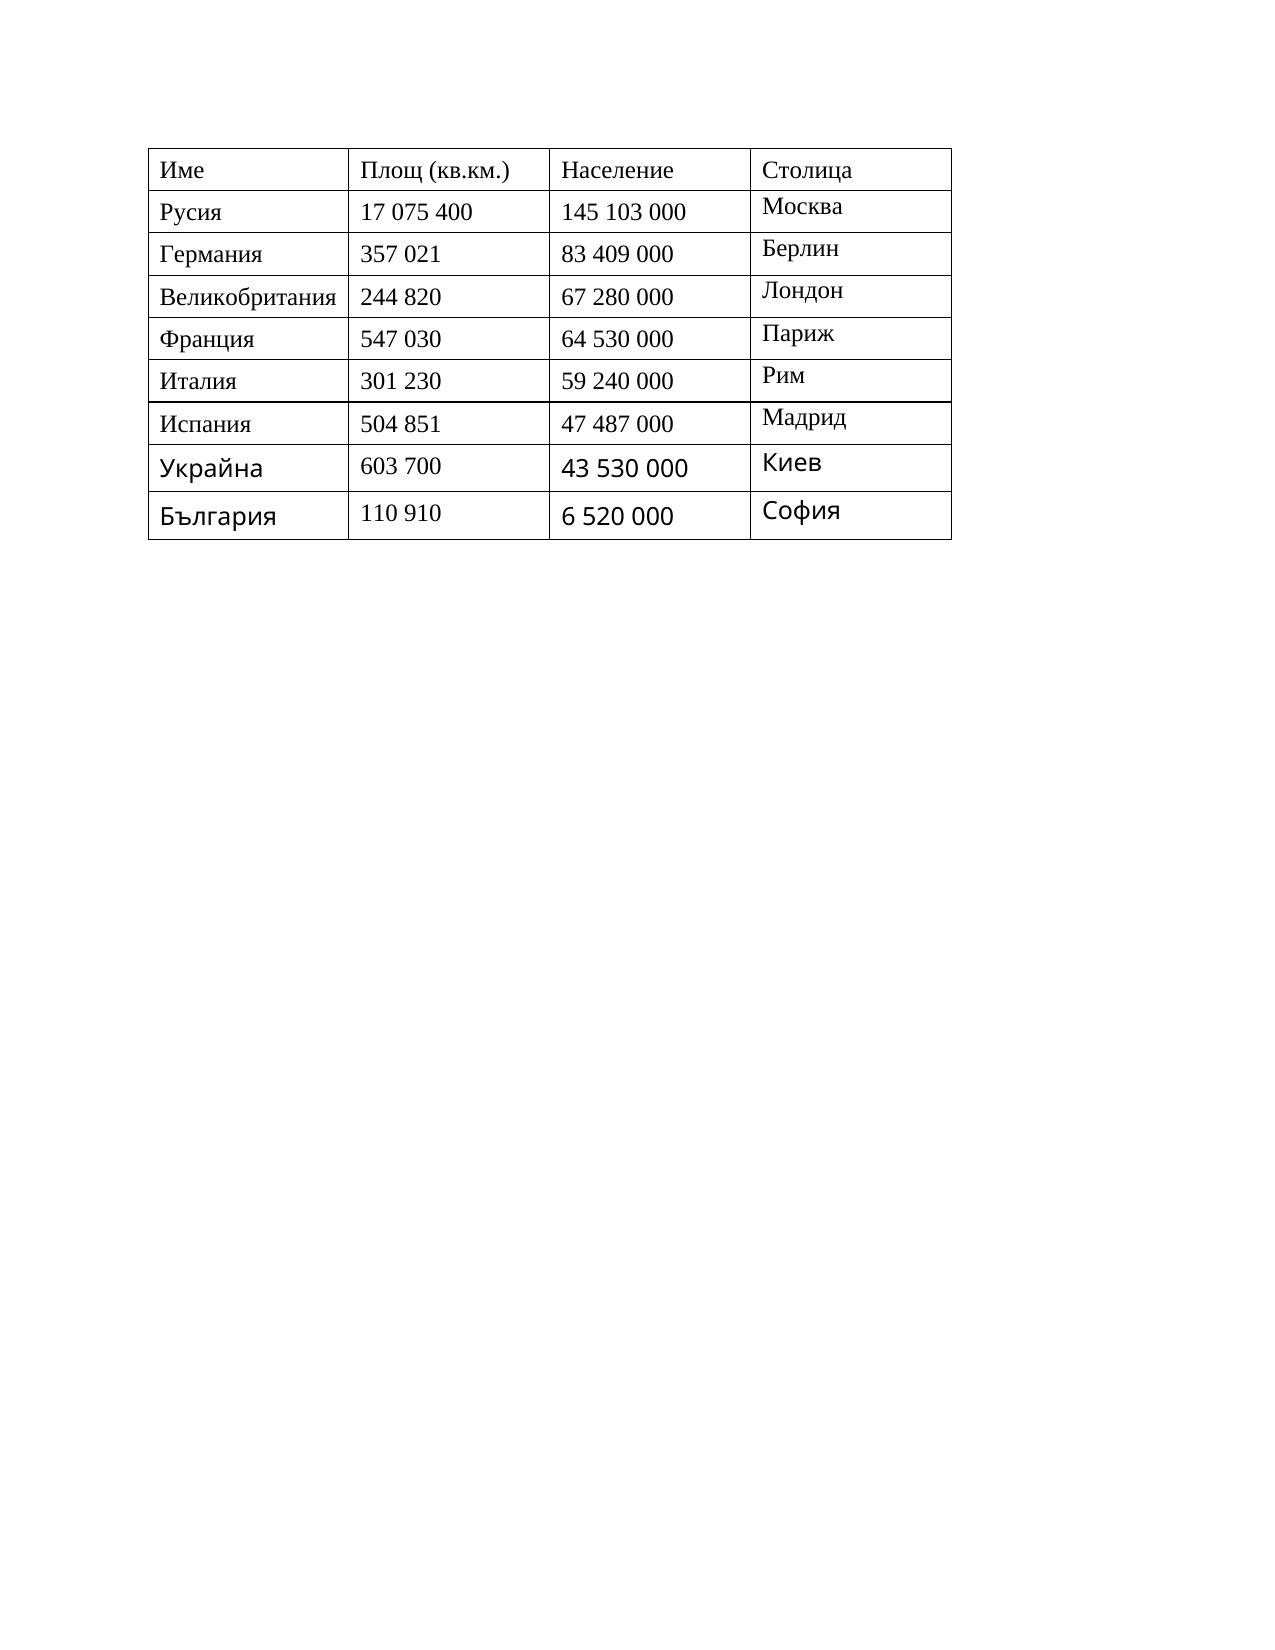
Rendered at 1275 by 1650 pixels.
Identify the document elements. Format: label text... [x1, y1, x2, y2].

table_cell 64 530 000 [550, 318, 750, 359]
table_cell Москва [751, 191, 951, 232]
table_cell 43 530 000 [550, 445, 750, 491]
table_cell 17 075 400 [349, 191, 549, 232]
table_cell 6 520 000 [550, 492, 750, 539]
table_cell 357 021 [349, 233, 549, 274]
table_header Население [550, 149, 750, 190]
table_cell Германия [149, 233, 348, 274]
table_header Столица [751, 149, 951, 190]
table_header Име [149, 149, 348, 190]
table_cell Великобритания [149, 276, 348, 317]
table_cell София [751, 492, 951, 539]
table_cell 59 240 000 [550, 360, 750, 401]
table_cell 504 851 [349, 403, 549, 444]
table_cell 67 280 000 [550, 276, 750, 317]
table_cell 547 030 [349, 318, 549, 359]
table_cell 603 700 [349, 445, 549, 491]
table_cell Украйна [149, 445, 348, 491]
table_cell 301 230 [349, 360, 549, 401]
table_cell 47 487 000 [550, 403, 750, 444]
table_cell Киев [751, 445, 951, 491]
table_cell Италия [149, 360, 348, 401]
table_cell Берлин [751, 233, 951, 274]
table_cell България [149, 492, 348, 539]
table_cell Рим [751, 360, 951, 401]
table_cell Лондон [751, 276, 951, 317]
table_cell 244 820 [349, 276, 549, 317]
table_cell 110 910 [349, 492, 549, 539]
table_cell 83 409 000 [550, 233, 750, 274]
table_header Площ (кв.км.) [349, 149, 549, 190]
table_cell Русия [149, 191, 348, 232]
table_cell Мадрид [751, 403, 951, 444]
table_cell Париж [751, 318, 951, 359]
table_cell 145 103 000 [550, 191, 750, 232]
table_cell Испания [149, 403, 348, 444]
table_cell Франция [149, 318, 348, 359]
